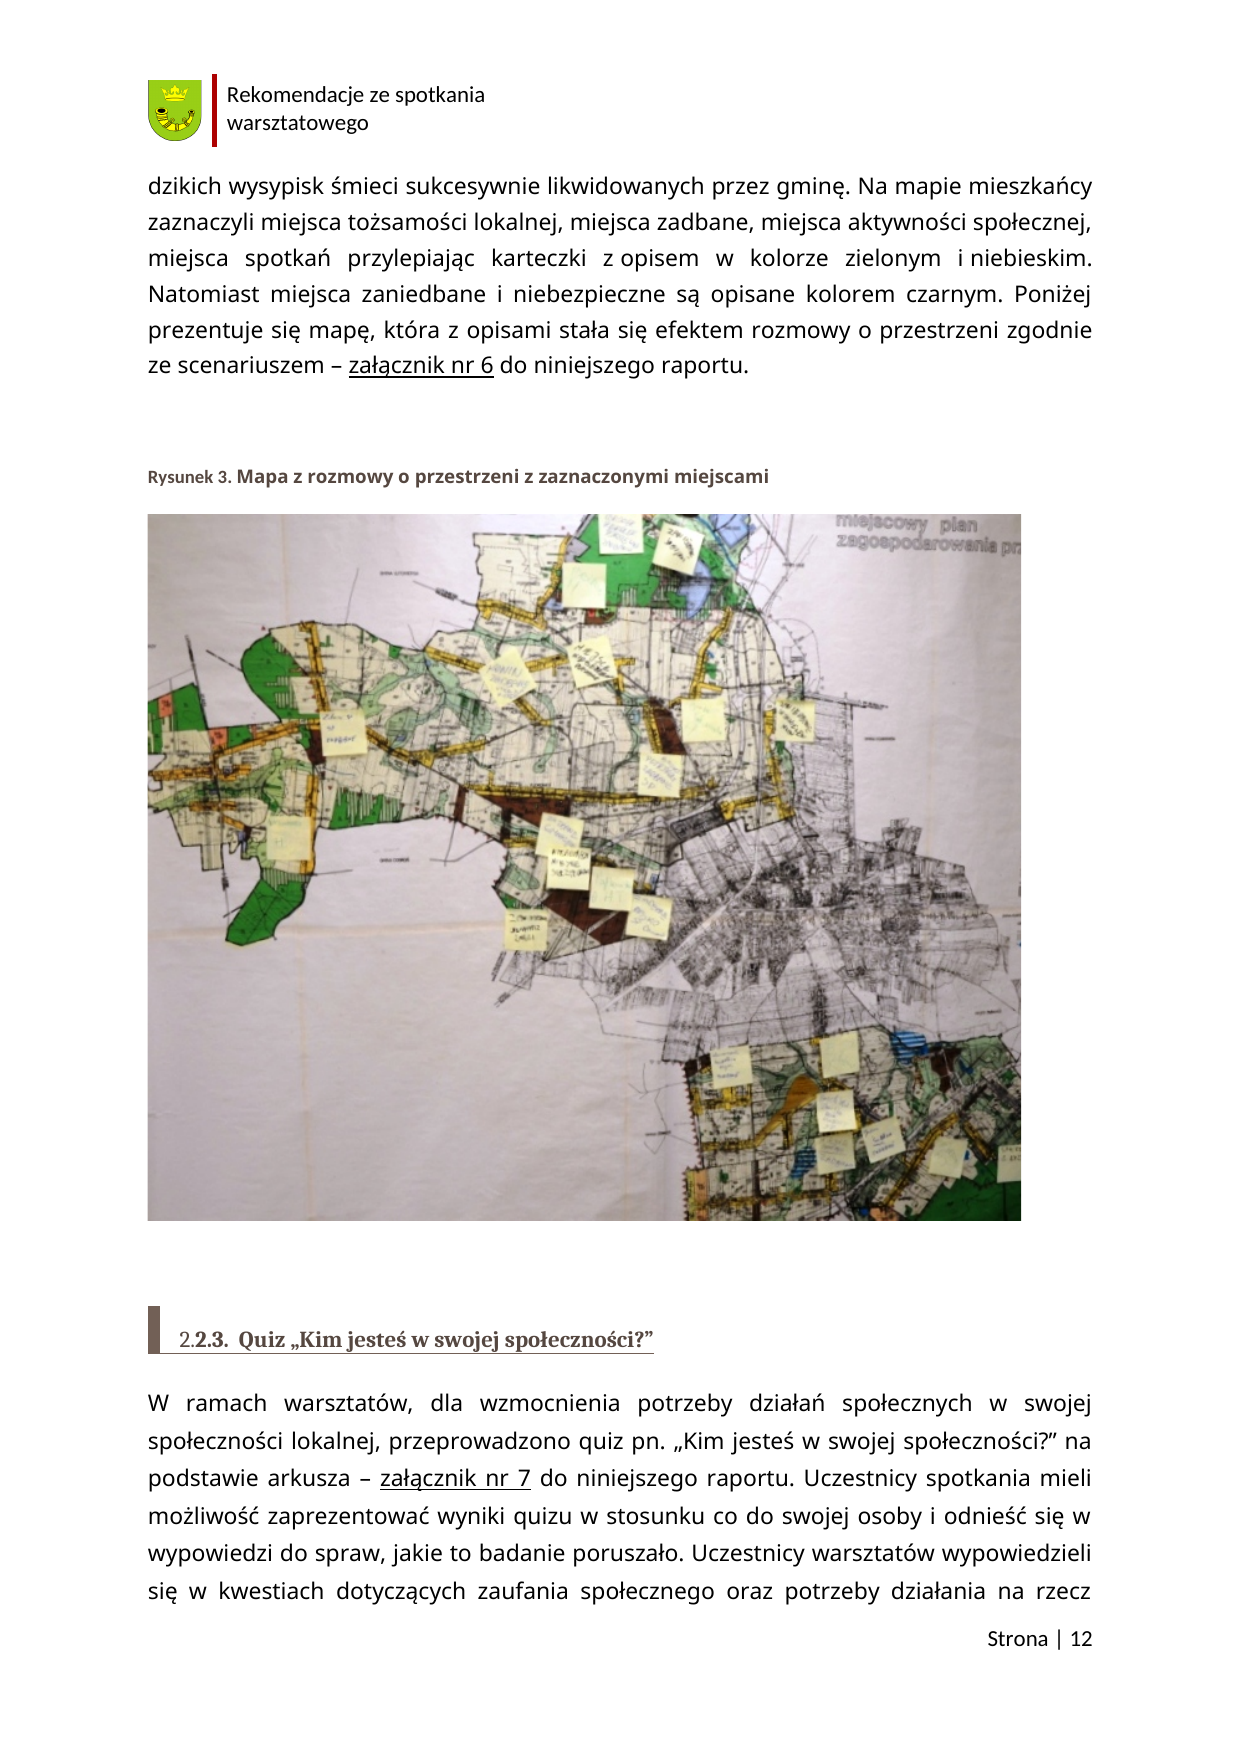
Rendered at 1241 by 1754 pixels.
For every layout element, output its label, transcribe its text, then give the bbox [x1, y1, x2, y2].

picture [147, 80, 202, 141]
text Rysunek 3. Mapa z rozmowy o przestrzeni z zaznaczonymi miejscami [148, 463, 1092, 488]
subtitle 2.2.3. Quiz „Kim jesteś w swojej społeczności?” [175, 1327, 654, 1353]
picture [147, 514, 1022, 1221]
